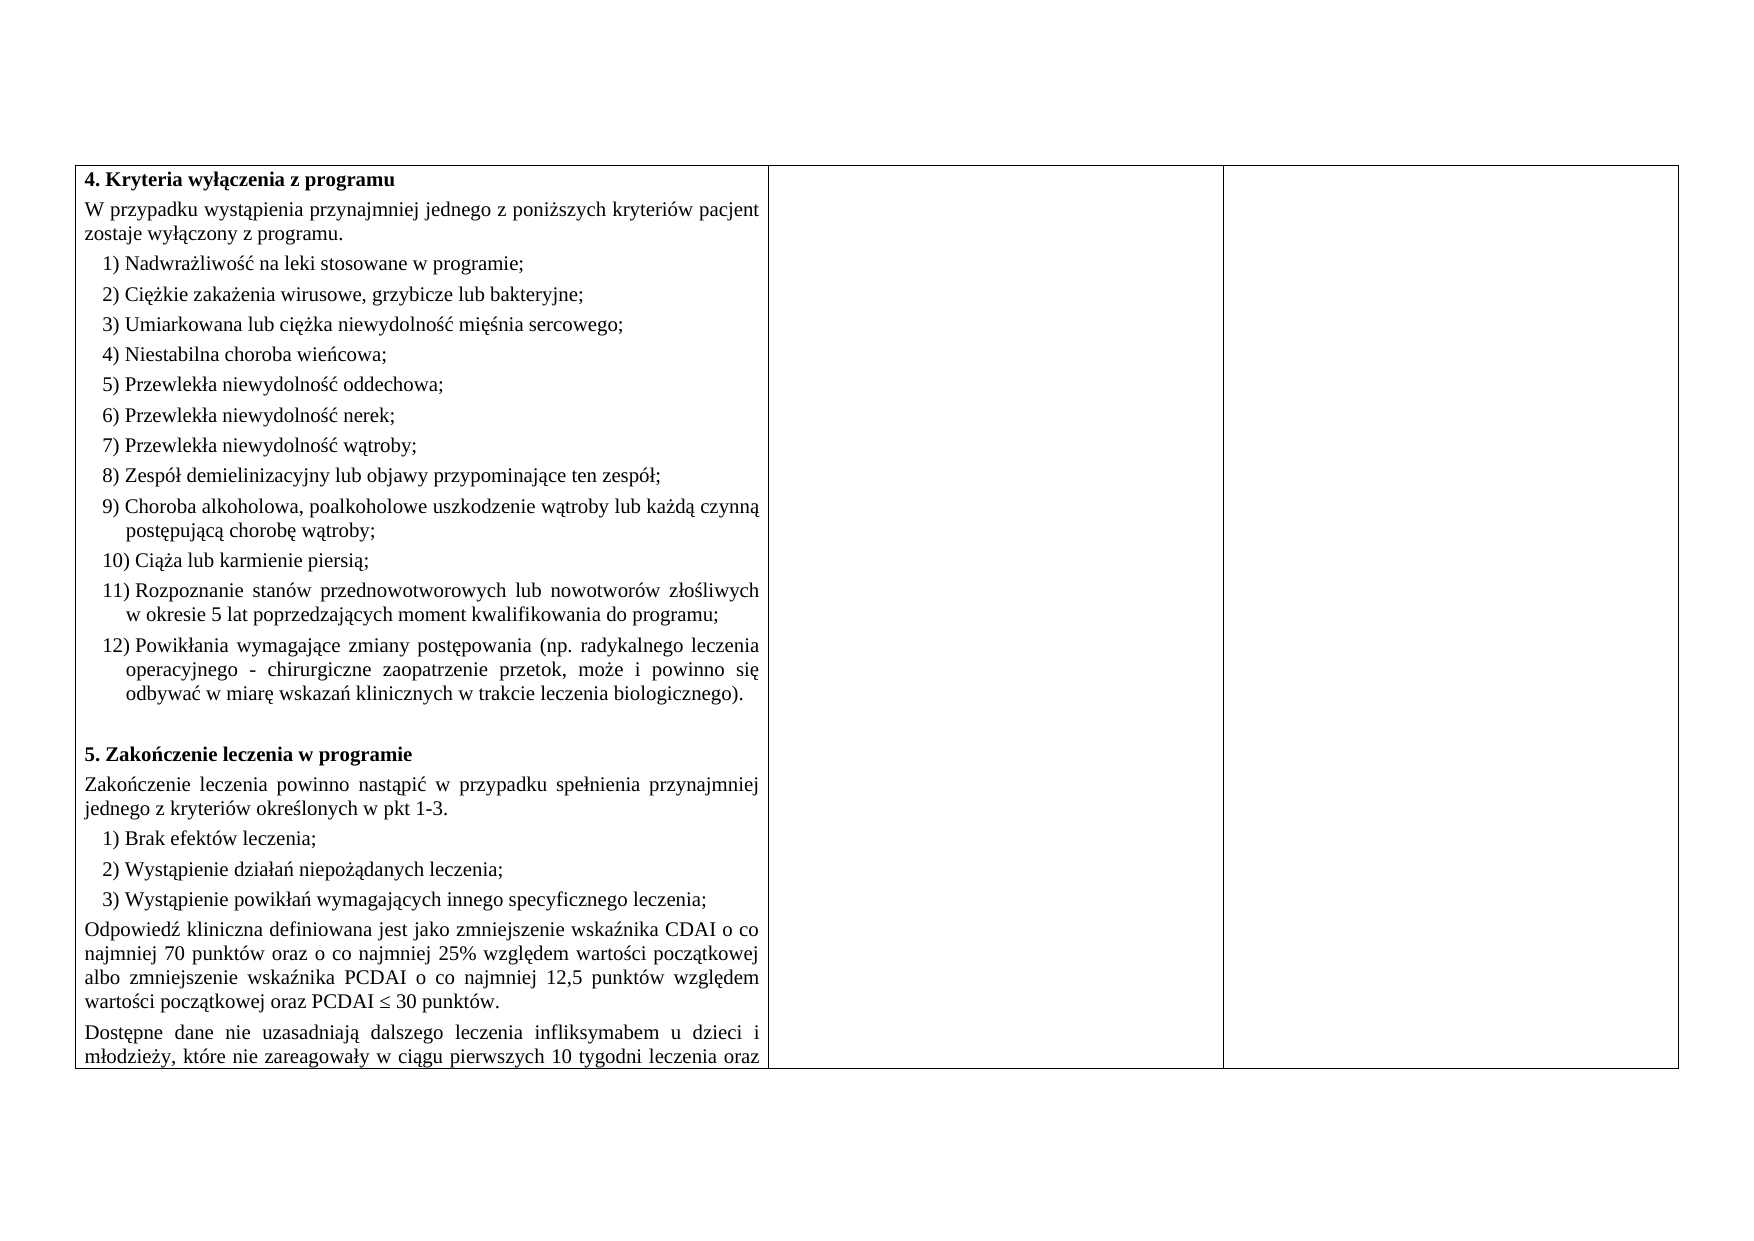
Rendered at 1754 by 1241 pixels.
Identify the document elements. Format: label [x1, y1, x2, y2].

table_cell [76, 166, 768, 1068]
table_cell [769, 166, 1223, 1068]
table_cell [1224, 166, 1678, 1068]
